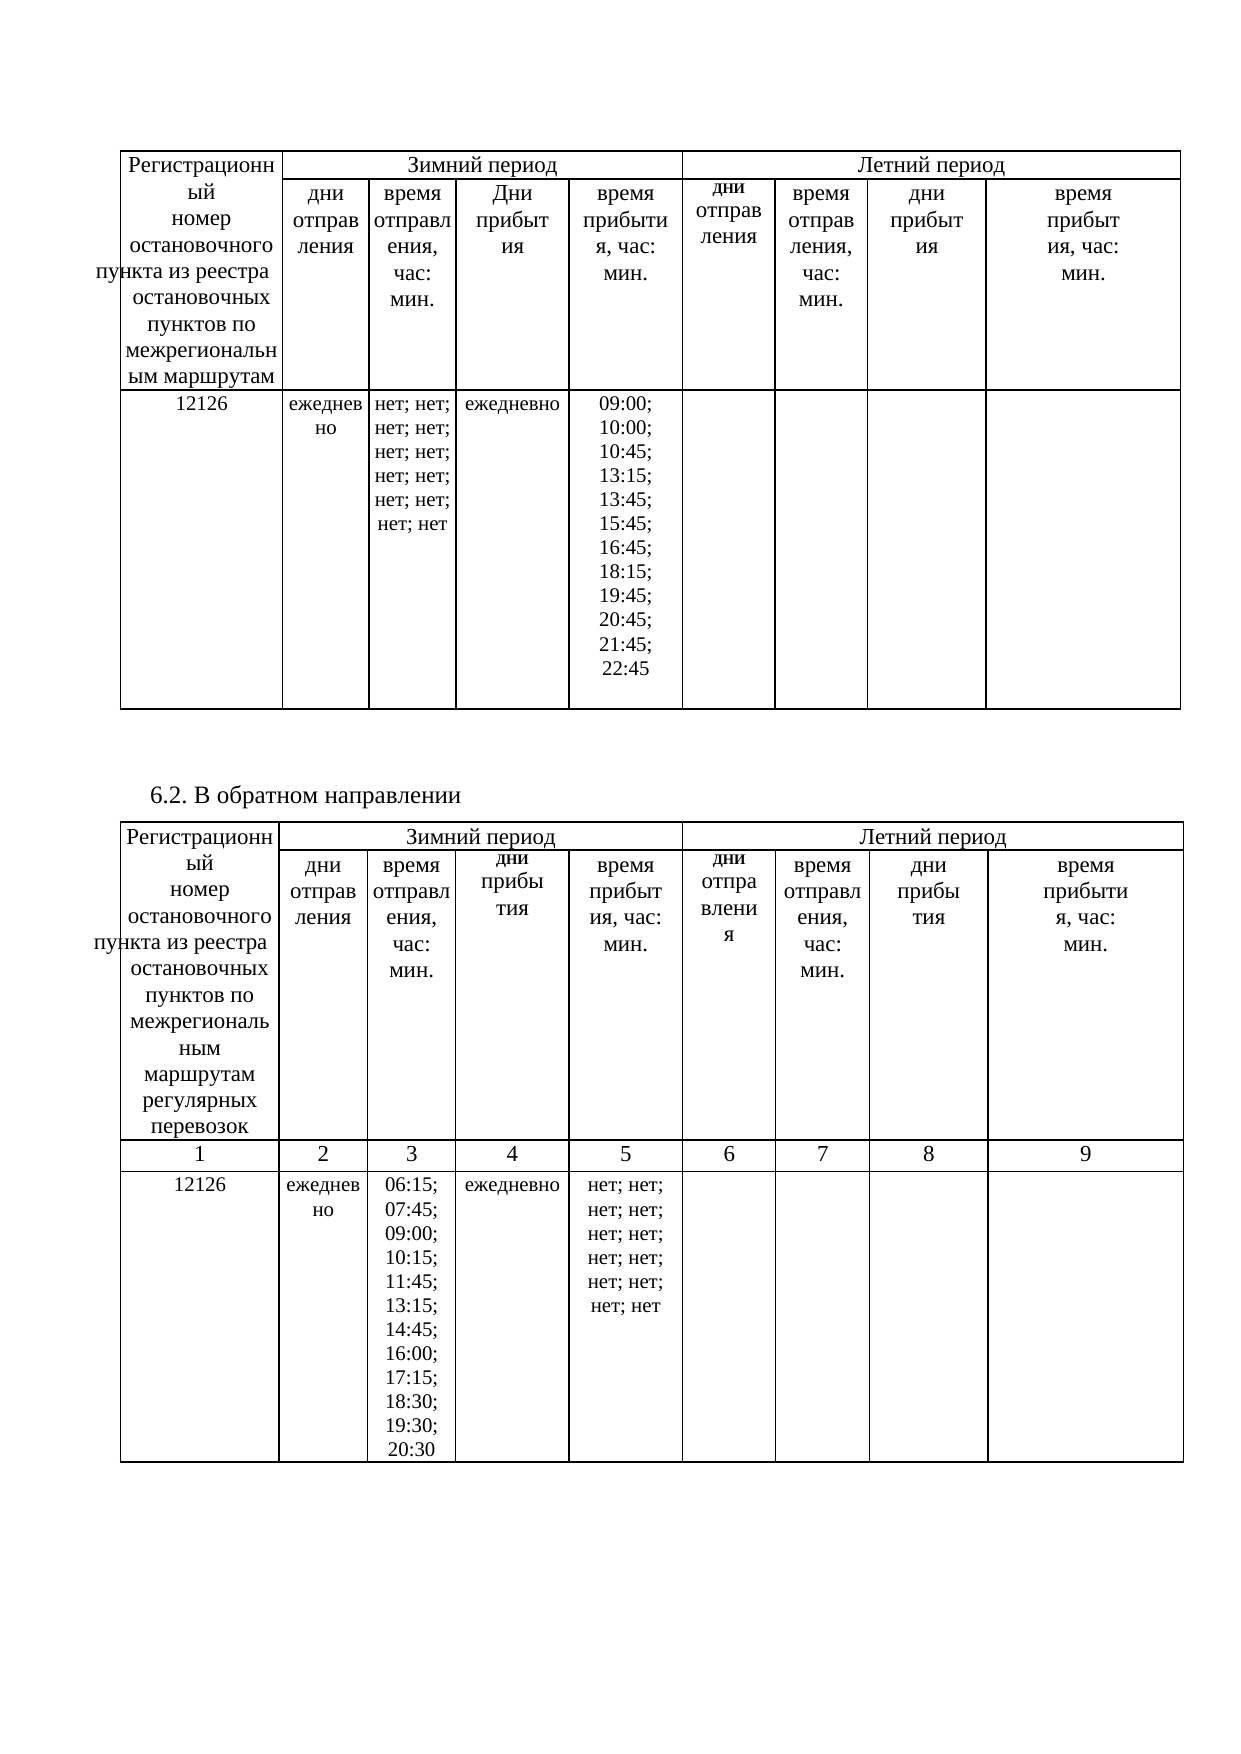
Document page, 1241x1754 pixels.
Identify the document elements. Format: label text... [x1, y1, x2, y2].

table_cell 6 [683, 1141, 775, 1171]
table_cell 09:00; 10:00; 10:45; 13:15; 13:45; 15:45; 16:45; 18:15; 19:45; 20:45; 21:45; 22:45 [570, 391, 682, 708]
table_cell время прибыт ия, час: мин. [570, 851, 682, 1139]
table_header Регистрационный номер остановочного пункта из реестра остановочных пунктов по межрегиональным маршрутам регулярных перевозок [121, 823, 278, 1139]
table_cell 3 [368, 1141, 455, 1171]
table_cell ежедневно [456, 1172, 568, 1461]
table_cell 12126 [121, 1172, 278, 1461]
table_cell [776, 391, 867, 708]
table_header Летний период [683, 152, 1180, 178]
table_header Летний период [683, 823, 1183, 849]
table_cell дни прибыт ия [868, 180, 985, 389]
table_cell ежедневно [280, 1172, 367, 1461]
table_cell [870, 1172, 987, 1461]
table_cell 9 [989, 1141, 1183, 1171]
table_cell 7 [776, 1141, 869, 1171]
table_cell 06:15; 07:45; 09:00; 10:15; 11:45; 13:15; 14:45; 16:00; 17:15; 18:30; 19:30; 20:30 [368, 1172, 455, 1461]
table_cell ежедневно [457, 391, 568, 708]
table_cell ДНИ прибы тия [456, 851, 568, 1139]
table_cell [868, 391, 985, 708]
table_cell дни отправ ления [283, 180, 368, 389]
table_cell время отправл ения, час: мин. [368, 851, 455, 1139]
table_cell 2 [280, 1141, 367, 1171]
table_cell время прибыти я, час: мин. [989, 851, 1183, 1139]
table_cell нет; нет; нет; нет; нет; нет; нет; нет; нет; нет; нет; нет [370, 391, 455, 708]
table_cell ДНИ отпра влени я [683, 851, 775, 1139]
table_cell дни прибы тия [870, 851, 987, 1139]
table_cell 12126 [121, 391, 282, 708]
table_cell 4 [456, 1141, 568, 1171]
table_cell время отправл ения, час: мин. [370, 180, 455, 389]
table_cell 1 [121, 1141, 278, 1171]
table_cell [776, 1172, 869, 1461]
table_cell ДНИ отправ ления [683, 180, 774, 389]
table_cell 5 [570, 1141, 682, 1171]
text 6.2. В обратном направлении [150, 780, 1090, 809]
table_cell ежедневно [283, 391, 368, 708]
table_cell дни отправ ления [280, 851, 367, 1139]
table_cell [683, 391, 774, 708]
table_cell время отправл ения, час: мин. [776, 851, 869, 1139]
table_header Регистрационный номер остановочного пункта из реестра остановочных пунктов по межрегиональным маршрутам регулярных перевозок [121, 152, 282, 389]
table_cell время отправ ления, час: мин. [776, 180, 867, 389]
table_header Зимний период [280, 823, 682, 849]
table_cell время прибыт ия, час: мин. [987, 180, 1180, 389]
table_header Зимний период [283, 152, 682, 178]
table_cell [987, 391, 1180, 708]
table_cell 8 [870, 1141, 987, 1171]
table_cell Дни прибыт ия [457, 180, 568, 389]
table_cell [989, 1172, 1183, 1461]
table_cell время прибыти я, час: мин. [570, 180, 682, 389]
table_cell нет; нет; нет; нет; нет; нет; нет; нет; нет; нет; нет; нет [570, 1172, 682, 1461]
table_cell [683, 1172, 775, 1461]
